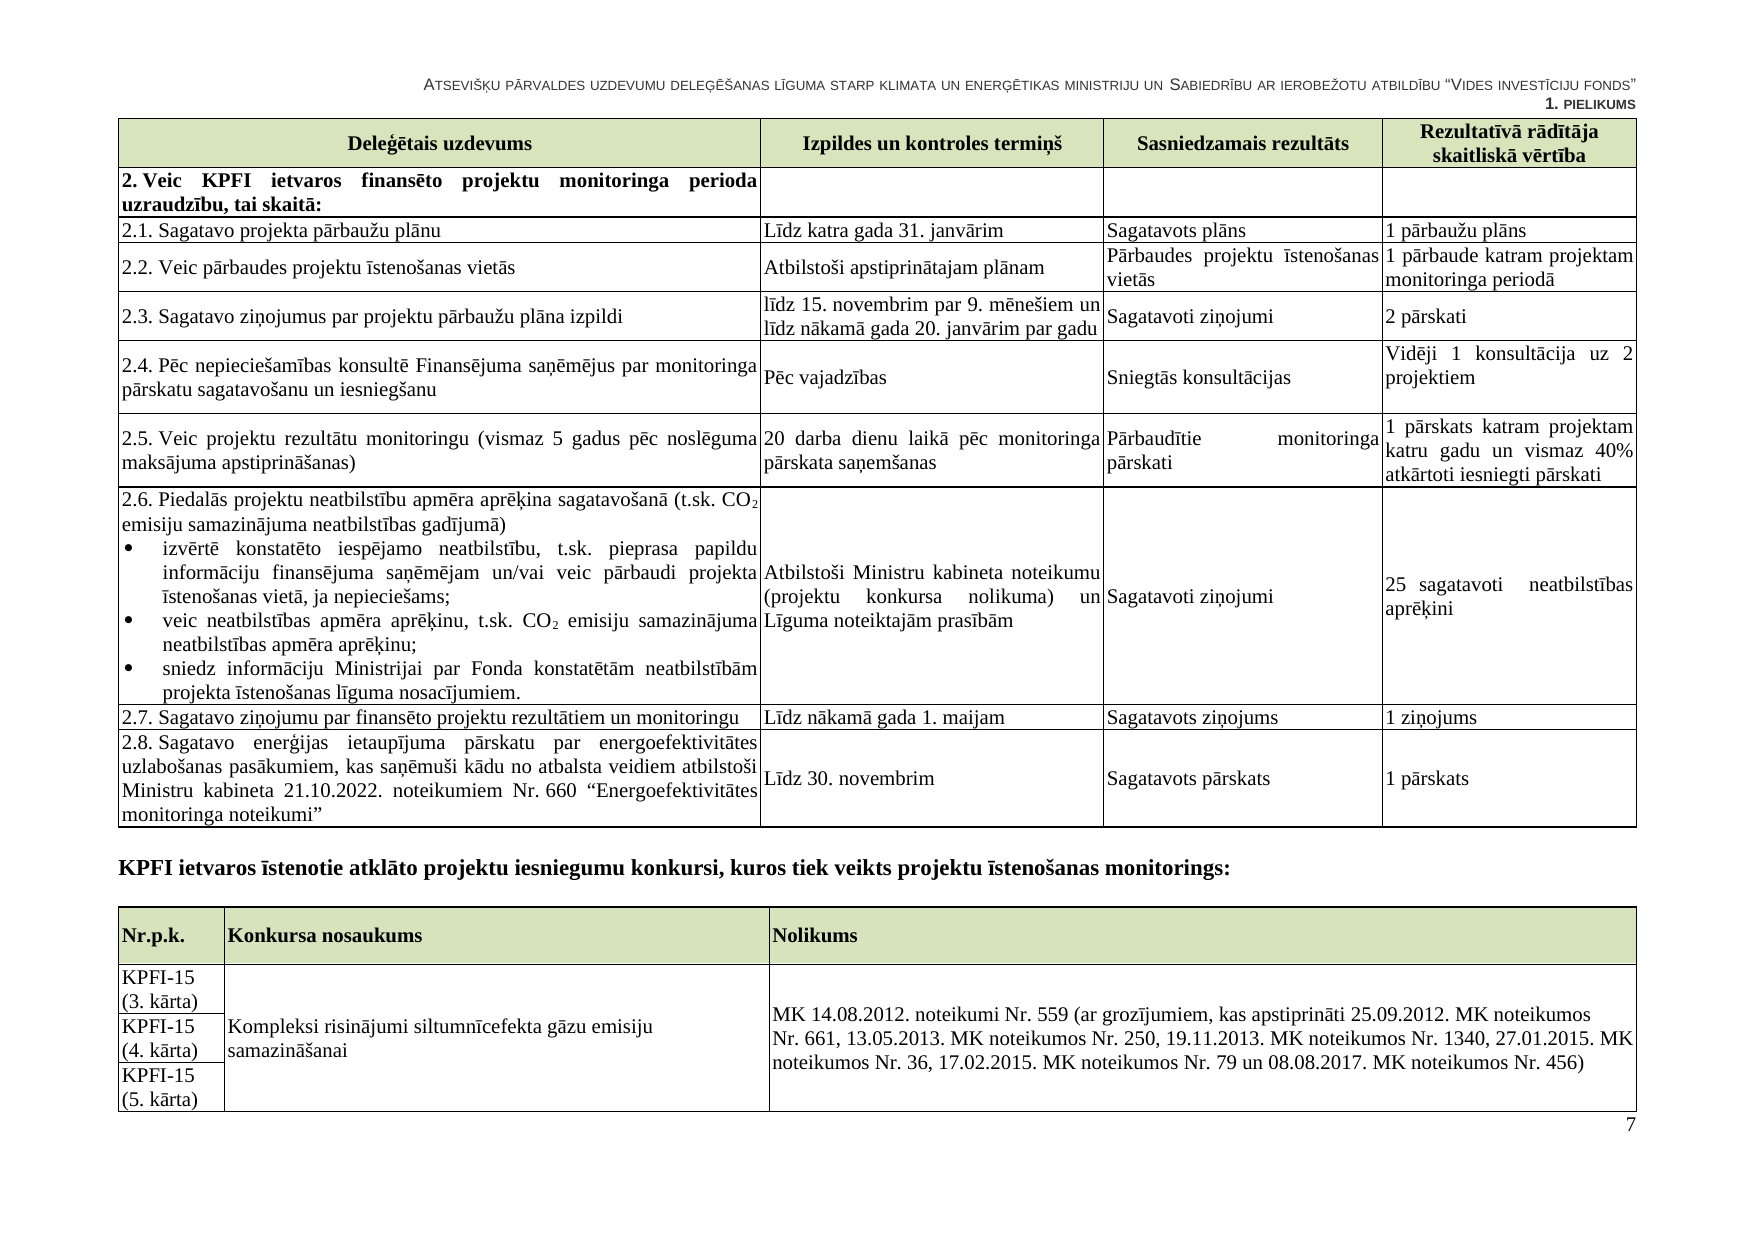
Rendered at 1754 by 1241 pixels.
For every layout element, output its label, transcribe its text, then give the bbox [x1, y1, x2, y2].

table_cell 2.1. Sagatavo projekta pārbaužu plānu [119, 218, 760, 242]
table_cell Pārbaudītie monitoringa pārskati [1104, 414, 1382, 486]
table_cell [1104, 168, 1382, 216]
table_cell KPFI-15 (3. kārta) [119, 965, 224, 1013]
table_cell 2.6. Piedalās projektu neatbilstību apmēra aprēķina sagatavošanā (t.sk. CO2 emisiju samazinājuma neatbilstības gadījumā) izvērtē konstatēto iespējamo neatbilstību, t.sk. pieprasa papildu informāciju finansējuma saņēmējam un/vai veic pārbaudi projekta īstenošanas vietā, ja nepieciešams; veic neatbilstības apmēra aprēķinu, t.sk. CO2 emisiju samazinājuma neatbilstības apmēra aprēķinu; sniedz informāciju Ministrijai par Fonda konstatētām neatbilstībām projekta īstenošanas līguma nosacījumiem. [119, 488, 760, 704]
table_cell Sagatavoti ziņojumi [1104, 292, 1382, 340]
table_cell 25 sagatavoti neatbilstības aprēķini [1383, 488, 1636, 704]
table_header Nolikums [770, 908, 1636, 963]
text KPFI ietvaros īstenotie atklāto projektu iesniegumu konkursi, kuros tiek veikts projektu īstenošanas monitorings: [118, 854, 1636, 880]
table_cell 2 pārskati [1383, 292, 1636, 340]
table_cell Sniegtās konsultācijas [1104, 341, 1382, 413]
table_cell [761, 168, 1103, 216]
table_cell 2.3. Sagatavo ziņojumus par projektu pārbaužu plāna izpildi [119, 292, 760, 340]
table_cell līdz 15. novembrim par 9. mēnešiem un līdz nākamā gada 20. janvārim par gadu [761, 292, 1103, 340]
table_cell Atbilstoši Ministru kabineta noteikumu (projektu konkursa nolikuma) un Līguma noteiktajām prasībām [761, 488, 1103, 704]
table_header Nr.p.k. [119, 908, 224, 963]
table_cell 2.2. Veic pārbaudes projektu īstenošanas vietās [119, 243, 760, 291]
table_cell Kompleksi risinājumi siltumnīcefekta gāzu emisiju samazināšanai [225, 965, 769, 1111]
table_cell 20 darba dienu laikā pēc monitoringa pārskata saņemšanas [761, 414, 1103, 486]
table_cell Vidēji 1 konsultācija uz 2 projektiem [1383, 341, 1636, 413]
table_cell Sagatavots plāns [1104, 218, 1382, 242]
table_cell MK 14.08.2012. noteikumi Nr. 559 (ar grozījumiem, kas apstiprināti 25.09.2012. MK noteikumos Nr. 661, 13.05.2013. MK noteikumos Nr. 250, 19.11.2013. MK noteikumos Nr. 1340, 27.01.2015. MK noteikumos Nr. 36, 17.02.2015. MK noteikumos Nr. 79 un 08.08.2017. MK noteikumos Nr. 456) [770, 965, 1636, 1111]
table_cell 2.5. Veic projektu rezultātu monitoringu (vismaz 5 gadus pēc noslēguma maksājuma apstiprināšanas) [119, 414, 760, 486]
table_cell KPFI-15 (4. kārta) [119, 1014, 224, 1062]
table_cell 2.7. Sagatavo ziņojumu par finansēto projektu rezultātiem un monitoringu [119, 705, 760, 729]
table_cell Līdz nākamā gada 1. maijam [761, 705, 1103, 729]
table_cell Pēc vajadzības [761, 341, 1103, 413]
table_header Sasniedzamais rezultāts [1104, 119, 1382, 167]
table_cell 2.8. Sagatavo enerģijas ietaupījuma pārskatu par energoefektivitātes uzlabošanas pasākumiem, kas saņēmuši kādu no atbalsta veidiem atbilstoši Ministru kabineta 21.10.2022. noteikumiem Nr. 660 “Energoefektivitātes monitoringa noteikumi” [119, 730, 760, 826]
table_cell Atbilstoši apstiprinātajam plānam [761, 243, 1103, 291]
table_cell KPFI-15 (5. kārta) [119, 1063, 224, 1111]
table_cell Līdz 30. novembrim [761, 730, 1103, 826]
table_cell 1 pārbaude katram projektam monitoringa periodā [1383, 243, 1636, 291]
table_cell Līdz katra gada 31. janvārim [761, 218, 1103, 242]
table_header Izpildes un kontroles termiņš [761, 119, 1103, 167]
table_header Rezultatīvā rādītāja skaitliskā vērtība [1383, 119, 1636, 167]
table_header Konkursa nosaukums [225, 908, 769, 963]
table_cell Sagatavots pārskats [1104, 730, 1382, 826]
table_cell 1 pārskats katram projektam katru gadu un vismaz 40% atkārtoti iesniegti pārskati [1383, 414, 1636, 486]
table_cell 1 ziņojums [1383, 705, 1636, 729]
table_cell 2. Veic KPFI ietvaros finansēto projektu monitoringa perioda uzraudzību, tai skaitā: [119, 168, 760, 216]
table_cell Sagatavoti ziņojumi [1104, 488, 1382, 704]
table_header Deleģētais uzdevums [119, 119, 760, 167]
table_cell Pārbaudes projektu īstenošanas vietās [1104, 243, 1382, 291]
table_cell Sagatavots ziņojums [1104, 705, 1382, 729]
table_cell 2.4. Pēc nepieciešamības konsultē Finansējuma saņēmējus par monitoringa pārskatu sagatavošanu un iesniegšanu [119, 341, 760, 413]
table_cell [1383, 168, 1636, 216]
table_cell 1 pārskats [1383, 730, 1636, 826]
table_cell 1 pārbaužu plāns [1383, 218, 1636, 242]
